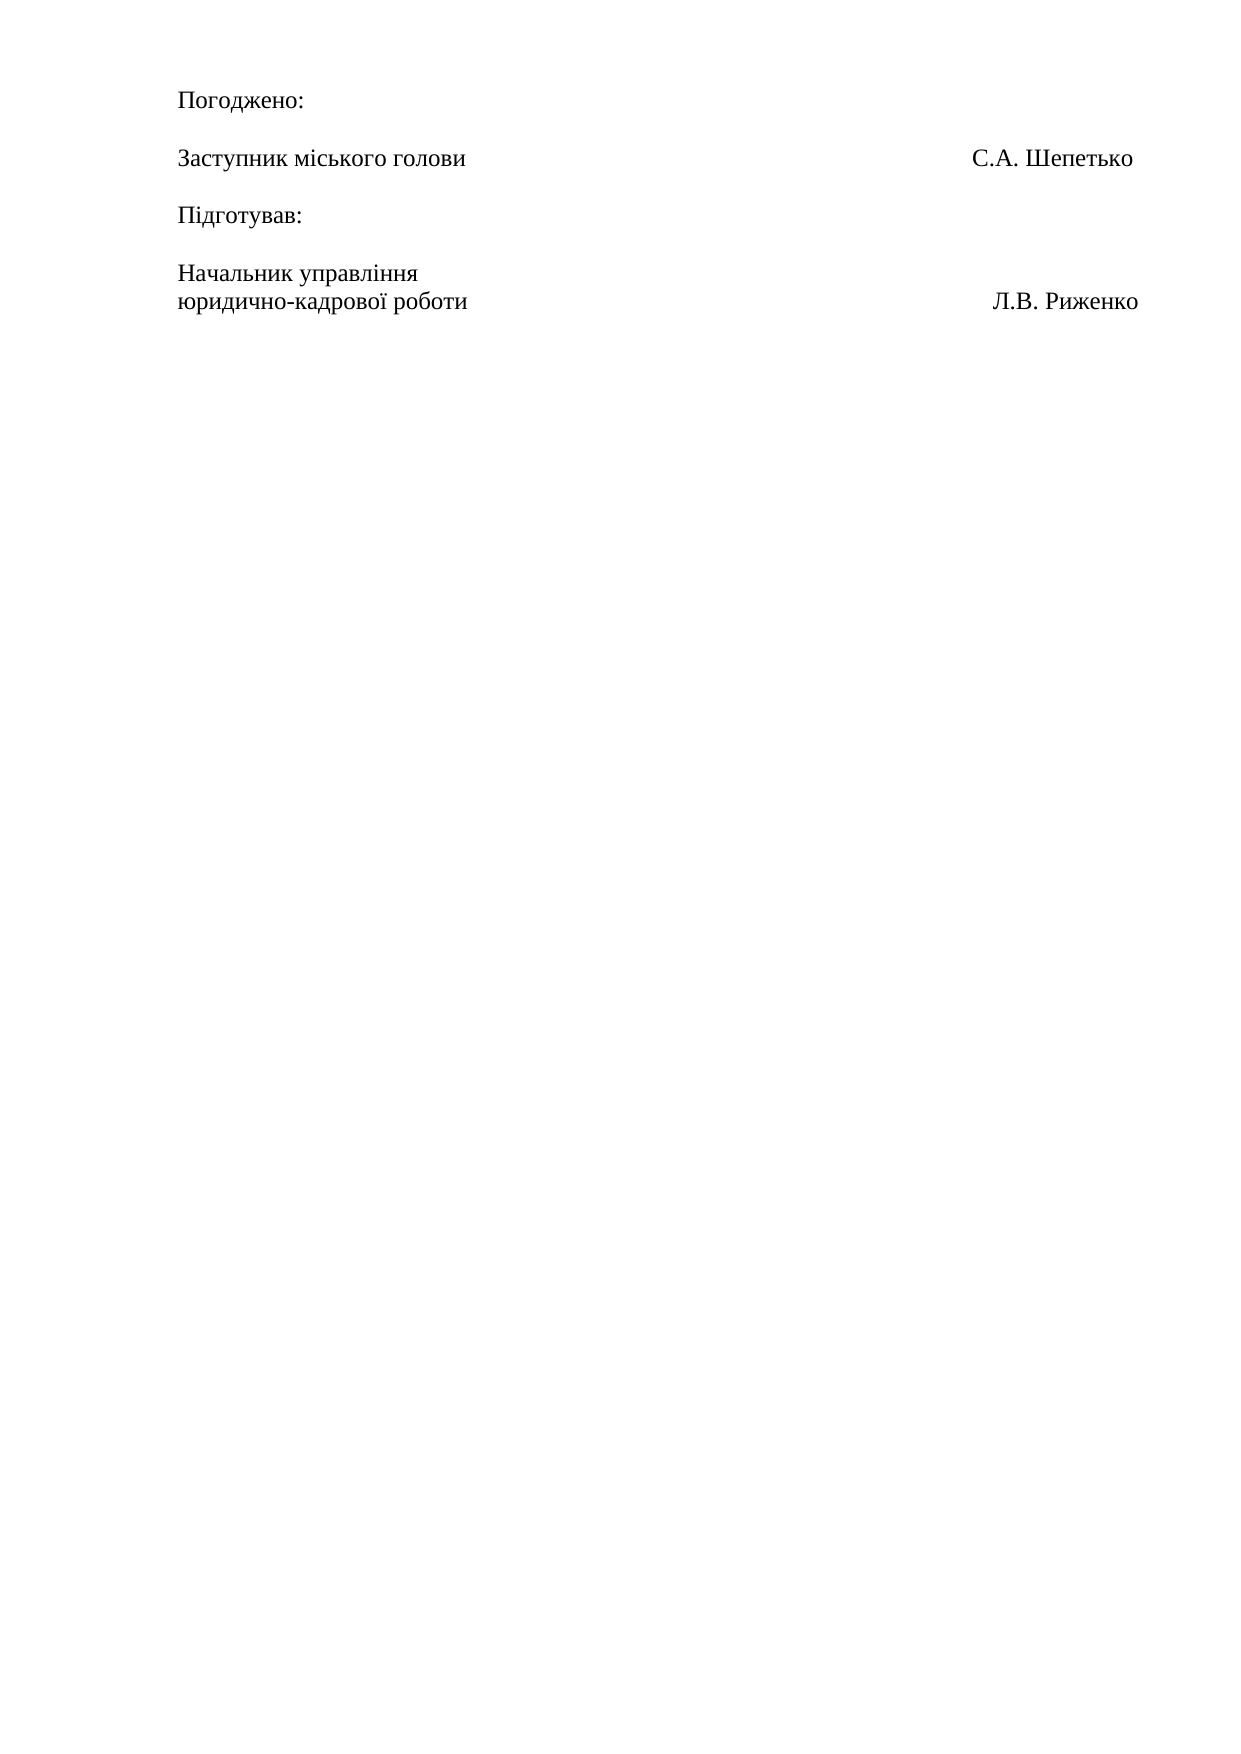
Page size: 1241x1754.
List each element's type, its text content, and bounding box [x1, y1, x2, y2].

text Начальник управління [177, 258, 1152, 286]
text Погоджено: [177, 85, 1152, 114]
text Підготував: [177, 200, 1152, 229]
text Заступник міського голови С.А. Шепетько [177, 143, 1152, 171]
text юридично-кадрової роботи Л.В. Риженко [177, 286, 1152, 315]
